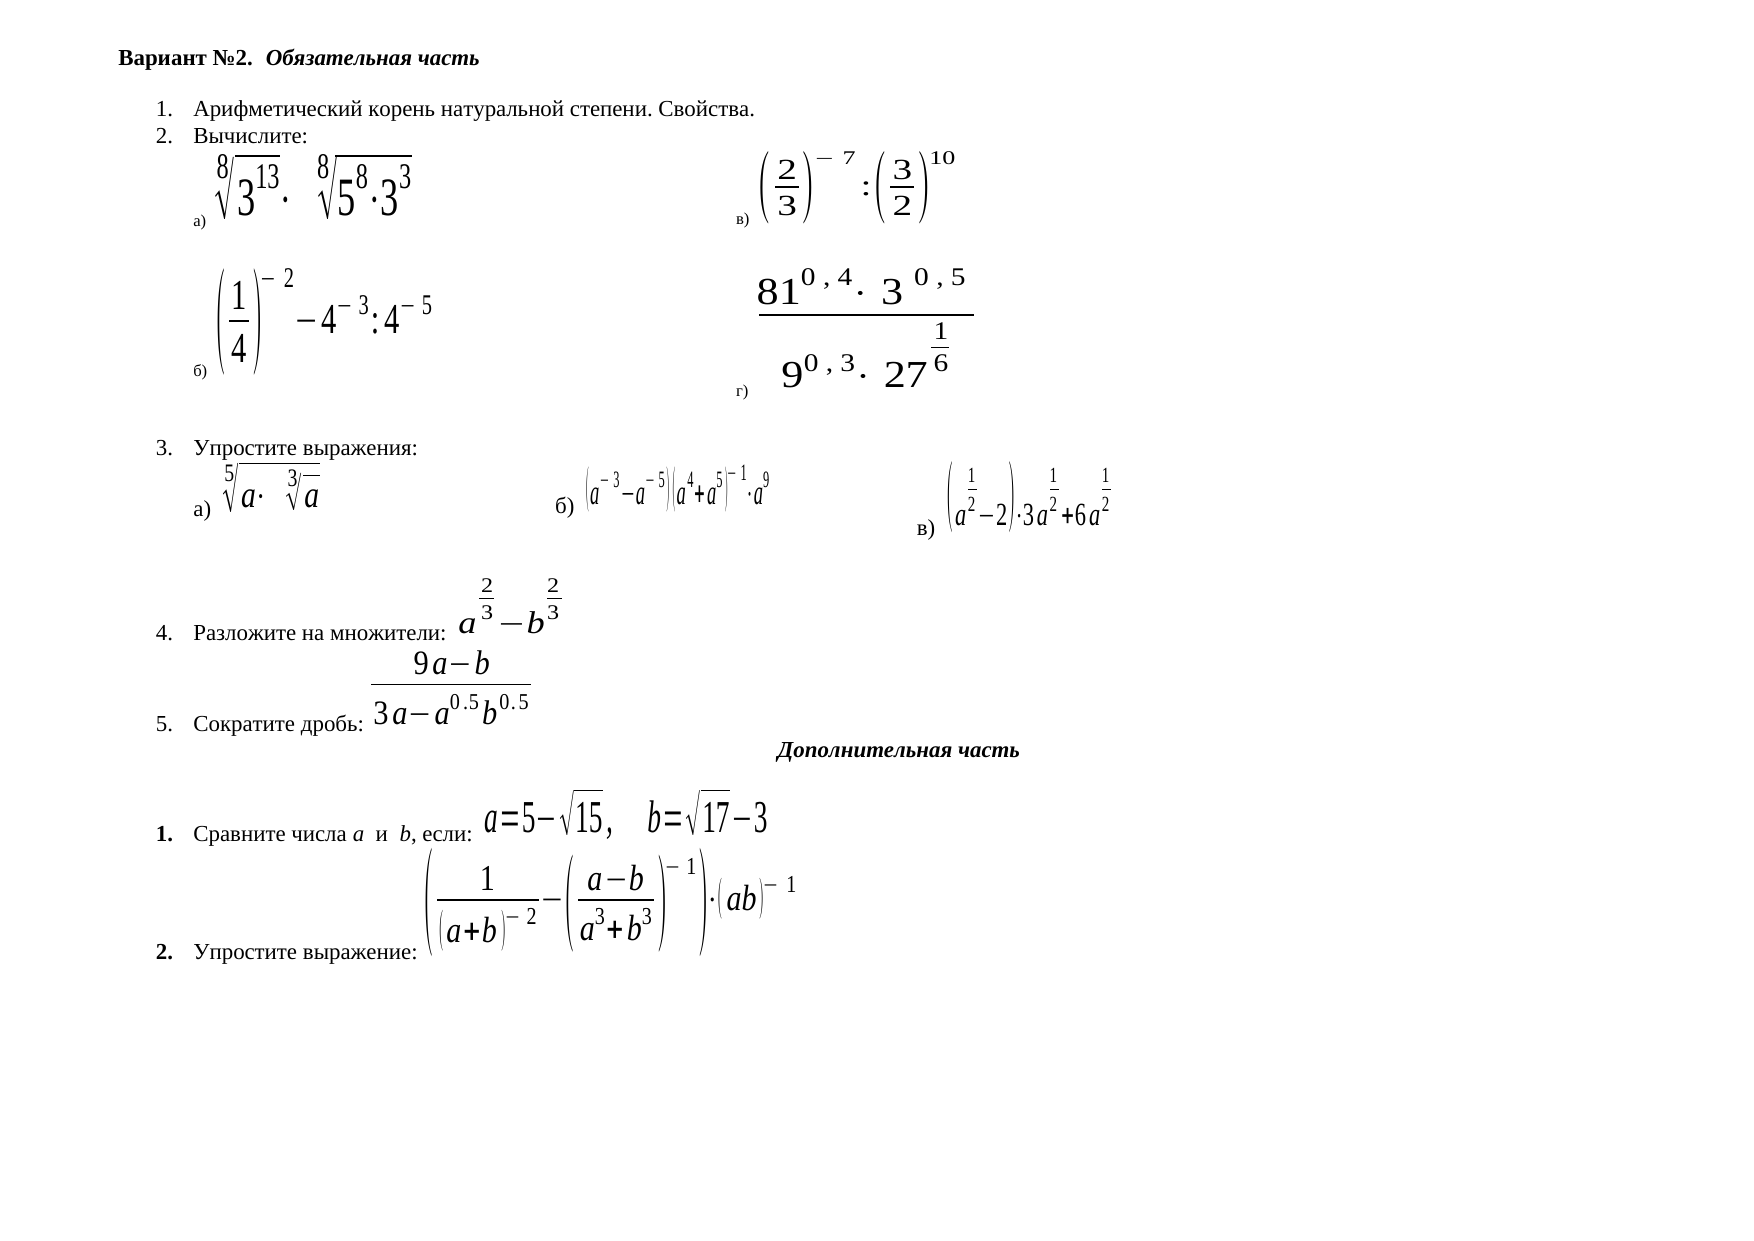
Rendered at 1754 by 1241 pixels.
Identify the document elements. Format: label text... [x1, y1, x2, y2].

table_header а) [107, 148, 649, 264]
table_header б) [469, 460, 830, 574]
table_cell г) [650, 264, 1192, 434]
list Сравните числа a и b, если: [156, 787, 1679, 847]
list Арифметический корень натуральной степени. Свойства. [156, 95, 1679, 122]
text Вариант №2. Обязательная часть [118, 44, 1679, 71]
table_header в) [830, 460, 1192, 574]
table_cell б) [107, 264, 649, 434]
text Дополнительная часть [118, 736, 1679, 762]
list Вычислите: [156, 122, 1679, 148]
table_header а) [107, 460, 469, 574]
table_header в) [650, 148, 1192, 264]
list Сократите дробь: [156, 645, 1679, 736]
list Упростите выражение: [156, 847, 1679, 964]
list Разложите на множители: [156, 574, 1679, 645]
list Упростите выражения: [156, 434, 1679, 460]
